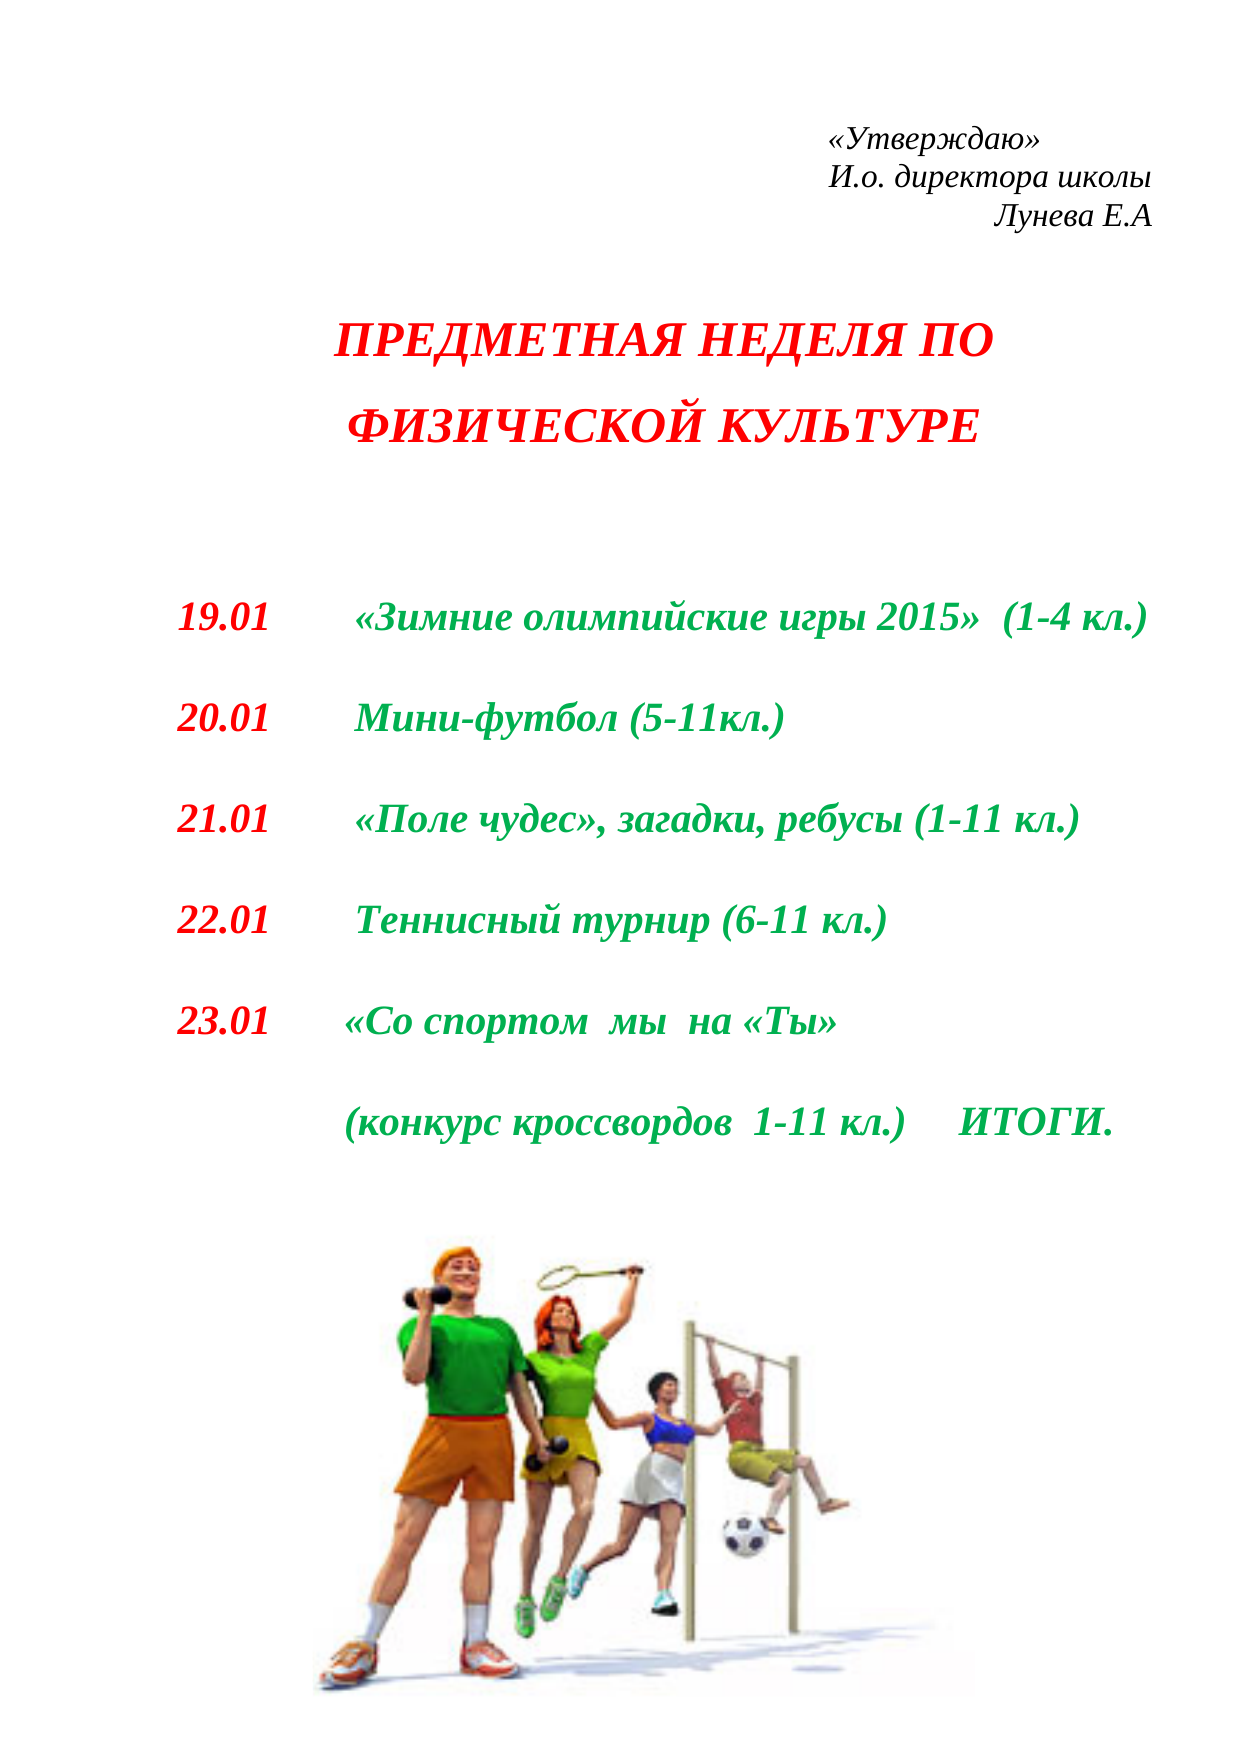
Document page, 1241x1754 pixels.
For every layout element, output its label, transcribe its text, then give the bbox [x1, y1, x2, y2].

text 21.01 «Поле чудес», загадки, ребусы (1-11 кл.) [177, 793, 1152, 841]
text Лунева Е.А [177, 195, 1152, 233]
text 20.01 Мини-футбол (5-11кл.) [177, 692, 1152, 740]
text «Утверждаю» [177, 118, 1152, 156]
text ПРЕДМЕТНАЯ НЕДЕЛЯ ПО ФИЗИЧЕСКОЙ КУЛЬТУРЕ [177, 310, 1152, 453]
text (конкурс кроссвордов 1-11 кл.) ИТОГИ. [177, 1096, 1152, 1144]
text 23.01 «Со спортом мы на «Ты» [177, 995, 1152, 1043]
text И.о. директора школы [177, 156, 1152, 195]
text 22.01 Теннисный турнир (6-11 кл.) [177, 894, 1152, 942]
picture [312, 1206, 976, 1719]
text 19.01 «Зимние олимпийские игры 2015» (1-4 кл.) [177, 591, 1152, 639]
